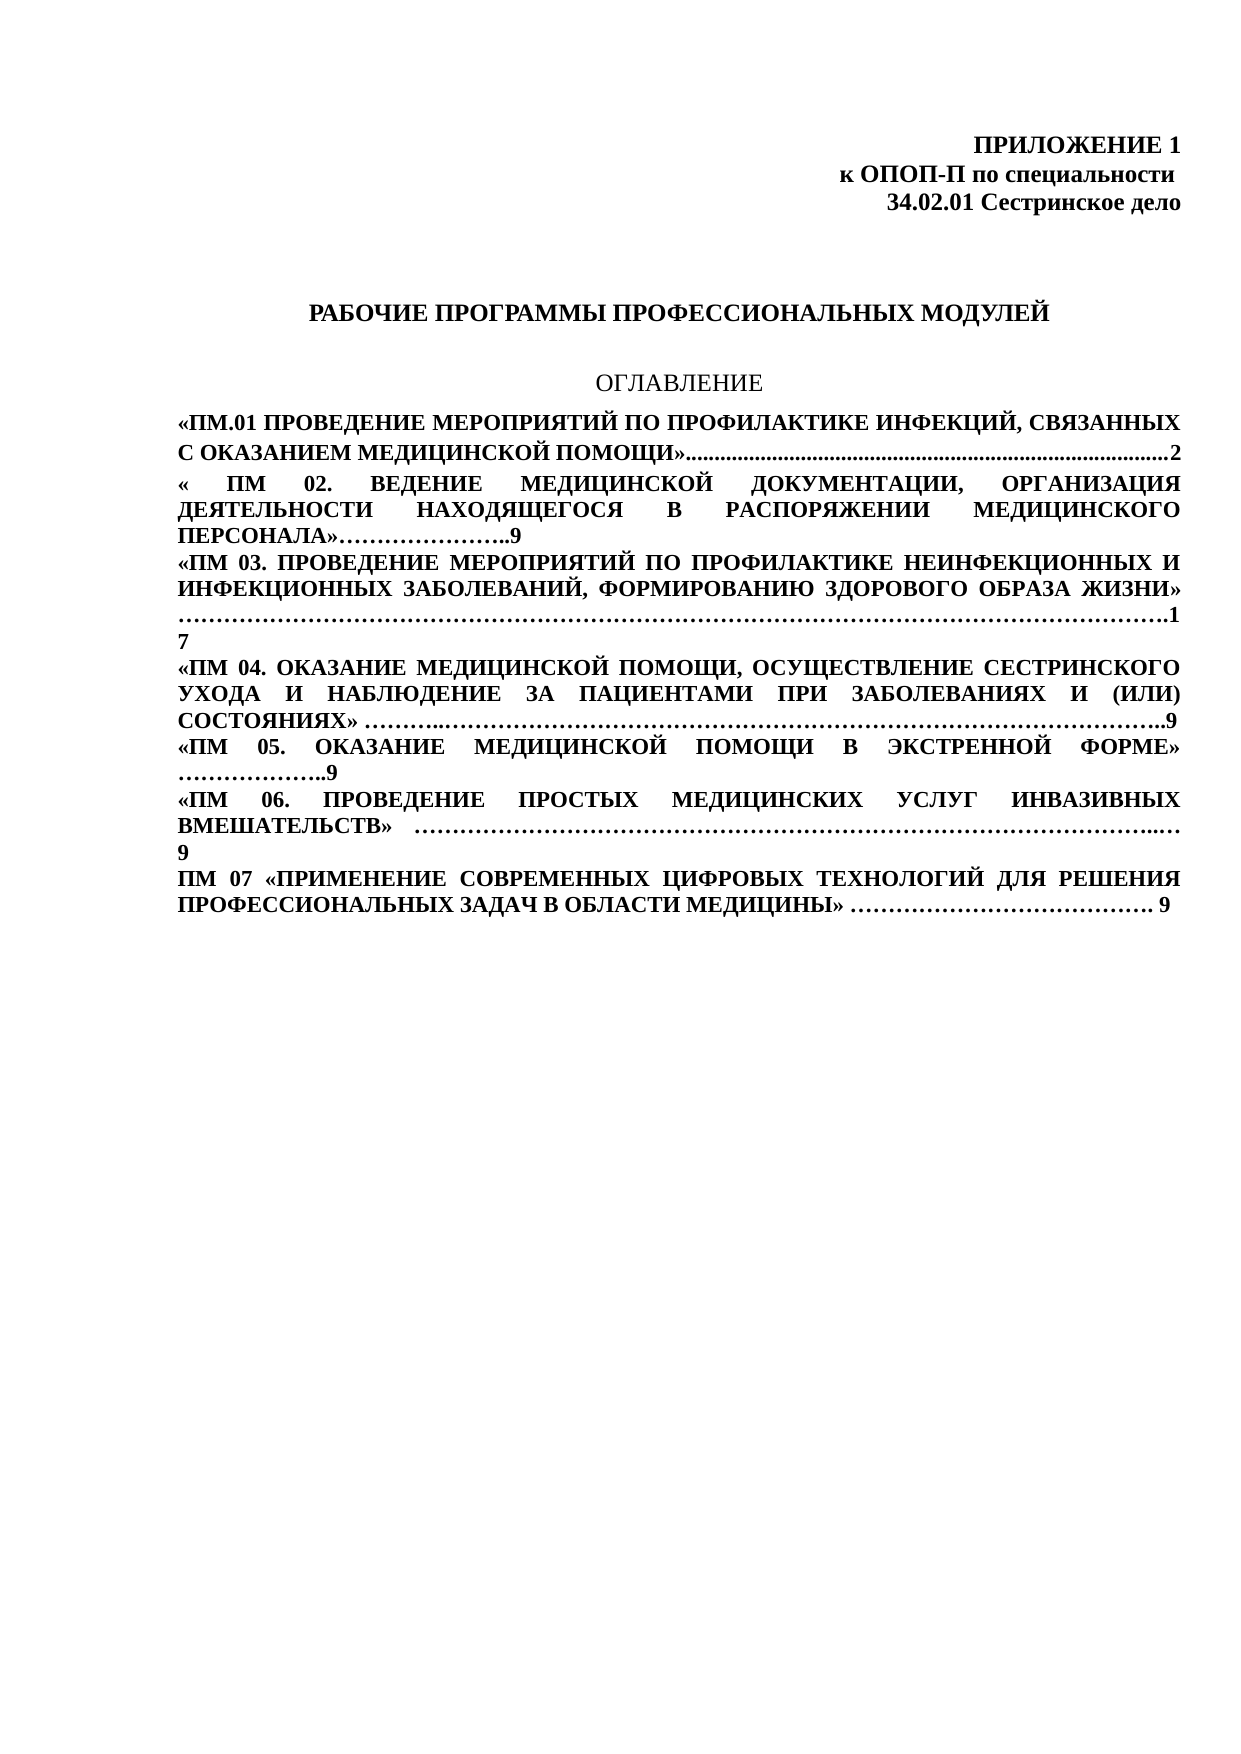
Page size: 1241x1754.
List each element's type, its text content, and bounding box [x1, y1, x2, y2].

text ОГЛАВЛЕНИЕ [177, 368, 1181, 397]
text «ПМ.01 ПРОВЕДЕНИЕ МЕРОПРИЯТИЙ ПО ПРОФИЛАКТИКЕ ИНФЕКЦИЙ, СВЯЗАННЫХ С ОКАЗАНИЕМ МЕДИЦИНСКОЙ ПОМОЩИ» 2 [177, 409, 1181, 466]
text к ОПОП-П по специальности 34.02.01 Сестринское дело [177, 159, 1181, 216]
text РАБОЧИЕ ПРОГРАММЫ ПРОФЕССИОНАЛЬНЫХ МОДУЛЕЙ [177, 298, 1181, 327]
text ПРИЛОЖЕНИЕ 1 [177, 130, 1181, 159]
text «ПМ 04. ОКАЗАНИЕ МЕДИЦИНСКОЙ ПОМОЩИ, ОСУЩЕСТВЛЕНИЕ СЕСТРИНСКОГО УХОДА И НАБЛЮДЕНИЕ ЗА ПАЦИЕНТАМИ ПРИ ЗАБОЛЕВАНИЯХ И (ИЛИ) СОСТОЯНИЯХ» ………..…………………………………………………………………………………..9 [177, 654, 1181, 733]
text «ПМ 05. ОКАЗАНИЕ МЕДИЦИНСКОЙ ПОМОЩИ В ЭКСТРЕННОЙ ФОРМЕ» ………………..9 [177, 733, 1181, 786]
text ПМ 07 «ПРИМЕНЕНИЕ СОВРЕМЕННЫХ ЦИФРОВЫХ ТЕХНОЛОГИЙ ДЛЯ РЕШЕНИЯ ПРОФЕССИОНАЛЬНЫХ ЗАДАЧ В ОБЛАСТИ МЕДИЦИНЫ» …………………………………. 9 [177, 865, 1181, 918]
text «ПМ 03. ПРОВЕДЕНИЕ МЕРОПРИЯТИЙ ПО ПРОФИЛАКТИКЕ НЕИНФЕКЦИОННЫХ И ИНФЕКЦИОННЫХ ЗАБОЛЕВАНИЙ, ФОРМИРОВАНИЮ ЗДОРОВОГО ОБРАЗА ЖИЗНИ» ………………………………………………………………………………………………………………….17 [177, 549, 1181, 654]
text «ПМ 06. ПРОВЕДЕНИЕ ПРОСТЫХ МЕДИЦИНСКИХ УСЛУГ ИНВАЗИВНЫХ ВМЕШАТЕЛЬСТВ» ……………………………………………………………………………………..… 9 [177, 786, 1181, 865]
text « ПМ 02. ВЕДЕНИЕ МЕДИЦИНСКОЙ ДОКУМЕНТАЦИИ, ОРГАНИЗАЦИЯ ДЕЯТЕЛЬНОСТИ НАХОДЯЩЕГОСЯ В РАСПОРЯЖЕНИИ МЕДИЦИНСКОГО ПЕРСОНАЛА»…………………..9 [177, 469, 1181, 549]
